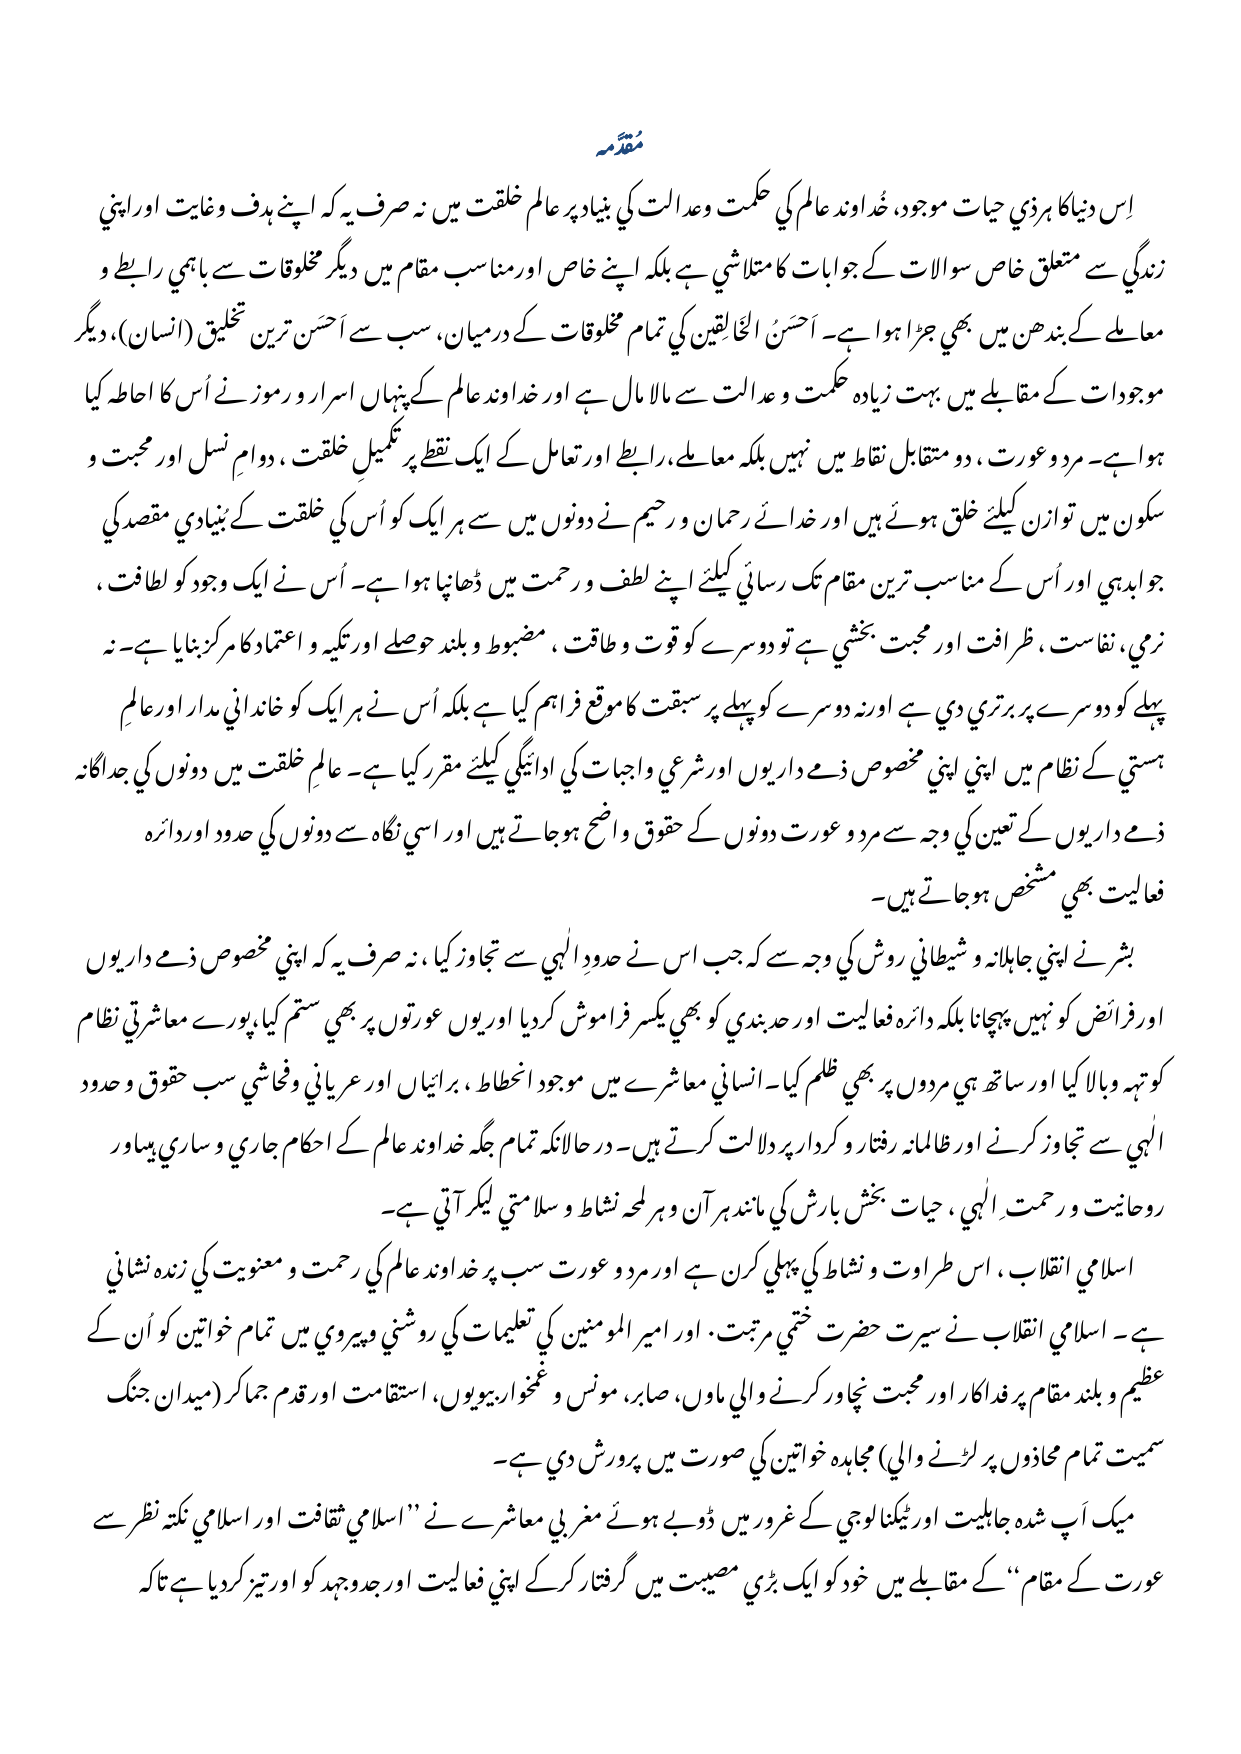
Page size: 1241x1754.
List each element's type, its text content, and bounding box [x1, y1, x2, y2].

subtitle مُقدَّمہ [75, 106, 1165, 169]
text اسلامي انقلاب ، اس طراوت و نشاط کي پہلي کرن ہے اور مرد و عورت سب پر خداوند عالم کي رحمت و معنويت کي زندہ نشاني ہے ۔ اسلامي انقلاب نے سيرت حضرت ختمي مرتبت۰ اور امير المومنين کي تعليمات کي روشني و پيروي ميں تمام خواتين کو اُن کے عظيم و بلند مقام پر فداکار اور محبت نچاور کرنے والي ماوں، صابر، مونس و غمخوار بيويوں، استقامت اور قدم جماکر (ميدان جنگ سميت تمام محاذوں پر لڑنے والي) مجاہدہ خواتين کي صورت ميں پرورش دي ہے۔ [75, 1231, 1165, 1481]
text بشر نے اپني جاہلانہ و شيطاني روش کي وجہ سے کہ جب اس نے حدودِ الٰہي سے تجاوز کيا ، نہ صرف يہ کہ اپني مخصوص ذمے داريوں اورفرائض کو نہيں پہچانا بلکہ دائرہ فعاليت اور حد بندي کو بھي يکسر فراموش کرديا اور يوں عورتوں پر بھي ستم کيا،پورے معاشرتي نظام کو تہہ وبالا کيا اور ساتھ ہي مردوں پر بھي ظلم کيا۔انساني معاشرے ميں موجود انحطاط ، برائياں اور عرياني وفحاشي سب حقوق و حدود الٰہي سے تجاوز کرنے اور ظالمانہ رفتار و کردار پر دلالت کرتے ہيں۔ در حالانکہ تمام جگہ خداوند عالم کے احکام جاري و ساري ہيںاور روحانيت و رحمت ِ الٰہي ، حيات بخش بارش کي مانند ہر آن و ہر لمحہ نشاط و سلامتي ليکر آتي ہے۔ [75, 919, 1165, 1231]
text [75, 1481, 1165, 1606]
text اِس دنياکا ہرذي حيات موجود، خُداوند عالم کي حکمت وعدالت کي بنياد پر عالم خلقت ميں نہ صرف يہ کہ اپنے ہدف وغايت اوراپني زندگي سے متعلق خاص سوالات کے جوابات کامتلاشي ہے بلکہ اپنے خاص اورمناسب مقام ميں ديگر مخلوقات سے باہمي رابطے و معاملے کے بندھن ميں بھي جڑا ہوا ہے۔ اَحسَنُ الخَالِقين کي تمام مخلوقات کے درميان، سب سے اَحسَن ترين تخليق (انسان)، ديگر موجودات کے مقابلے ميں بہت زيادہ حکمت و عدالت سے مالا مال ہے اور خداوند عالم کے پنہاں اسرار و رموز نے اُس کا احاطہ کيا ہواہے۔ مرد وعورت ، دو متقابل نقاط ميں نہيں بلکہ معاملے،رابطے اور تعامل کے ايک نقطے پر تکميلِ خلقت ، دوامِ نسل اور محبت و سکون ميں توازن کيلئے خلق ہوئے ہيں اور خدائے رحمان و رحيم نے دونوں ميں سے ہر ايک کو اُس کي خلقت کے بُنيادي مقصد کي جوابدہي اور اُس کے مناسب ترين مقام تک رسائي کيلئے اپنے لطف و رحمت ميں ڈھانپا ہوا ہے۔ اُس نے ايک وجود کو لطافت ، نرمي، نفاست ، ظرافت اور محبت بخشي ہے تو دوسرے کو قوت و طاقت ، مضبوط و بلند حوصلے اور تکيہ و اعتماد کا مرکز بنايا ہے۔ نہ پہلے کو دوسرے پر برتري دي ہے اورنہ دوسرے کو پہلے پر سبقت کاموقع فراہم کيا ہے بلکہ اُس نے ہر ايک کو خانداني مدار اورعالمِ ہستي کے نظام ميں اپني اپني مخصوص ذمے داريوں اورشرعي واجبات کي ادائيگي کيلئے مقرر کيا ہے۔ عالمِ خلقت ميں دونوں کي جداگانہ ذمے داريوں کے تعين کي وجہ سے مرد و عورت دونوں کے حقوق واضح ہوجاتے ہيں اور اسي نگاہ سے دونوں کي حدود اوردائرہ فعاليت بھي مشخص ہوجاتے ہيں۔ [75, 169, 1165, 919]
